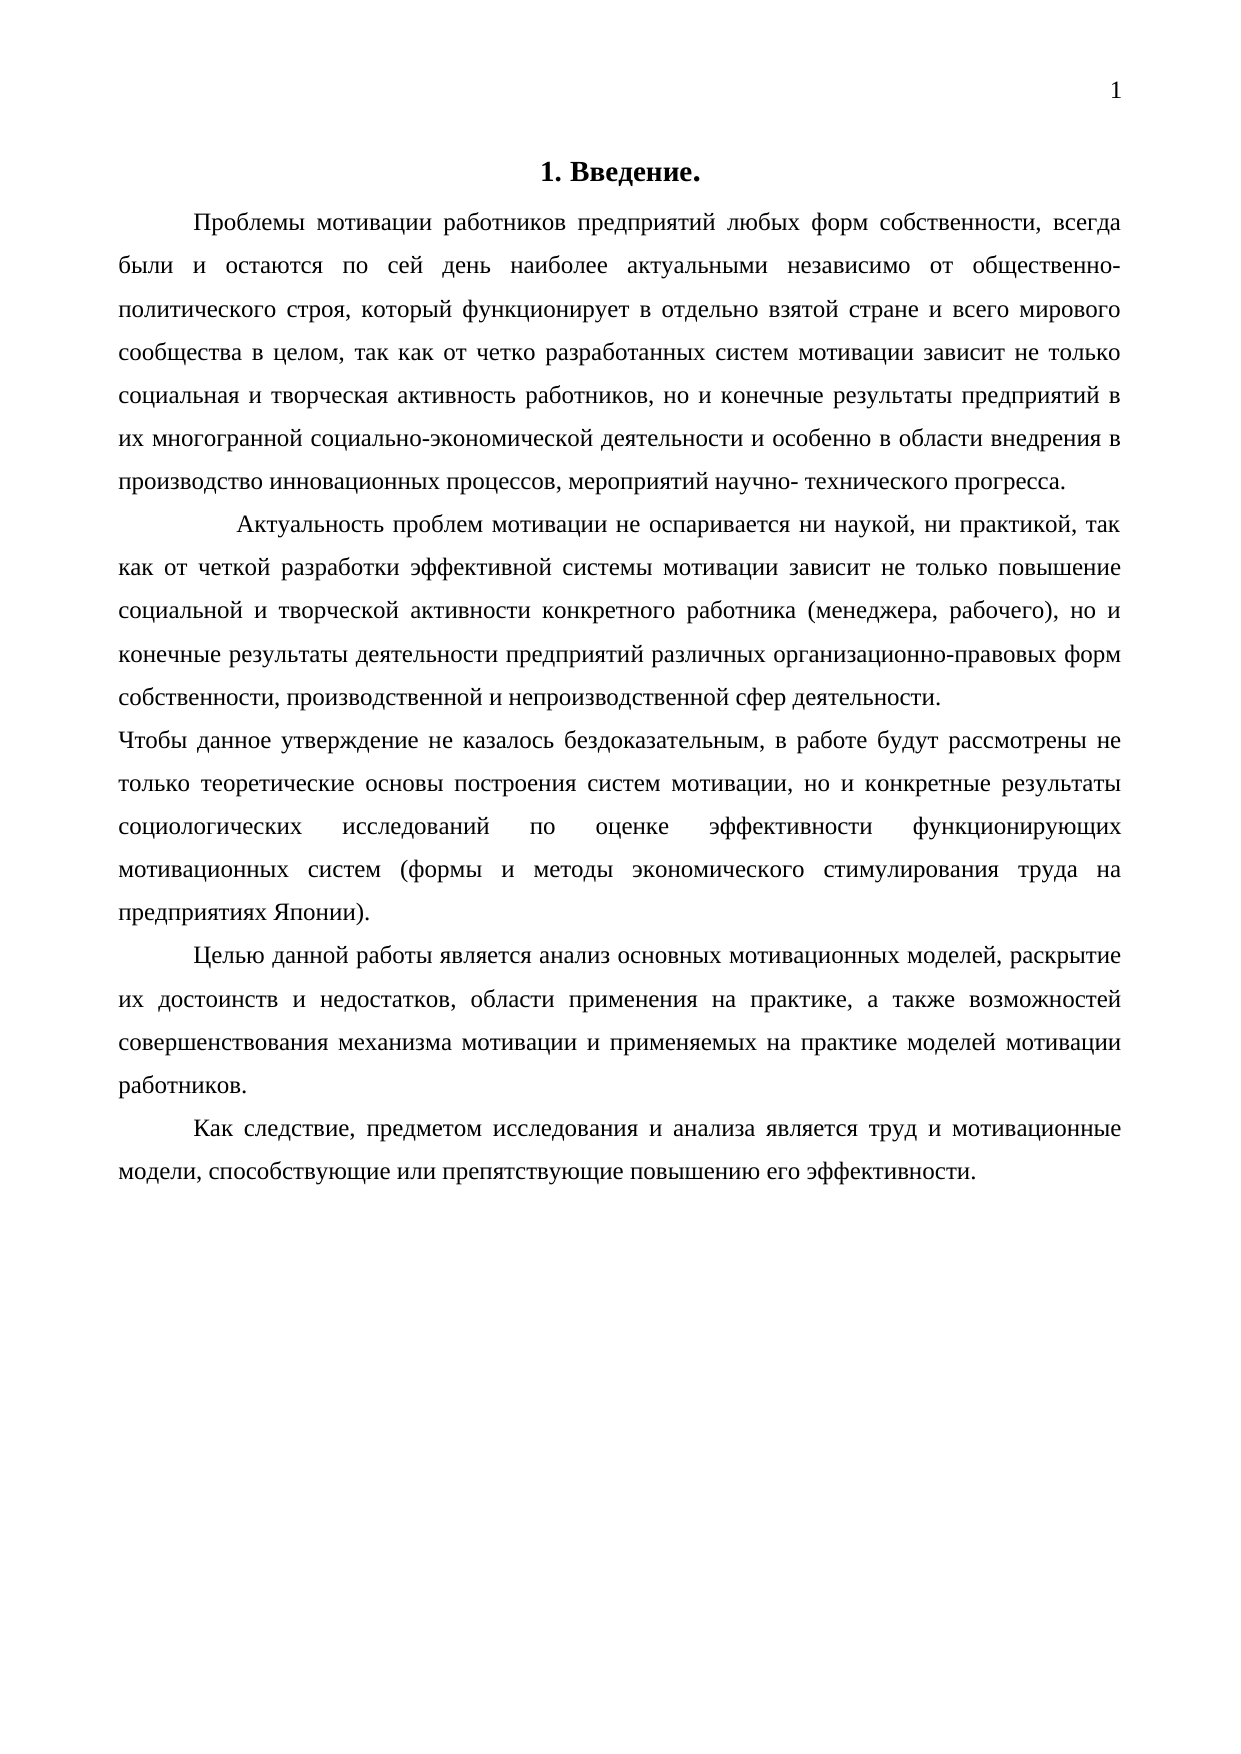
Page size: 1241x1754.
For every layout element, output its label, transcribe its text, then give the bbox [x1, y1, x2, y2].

text Чтобы данное утверждение не казалось бездоказательным, в работе будут рассмотрены не только теоретические основы построения систем мотивации, но и конкретные результаты социологических исследований по оценке эффективности функционирующих мотивационных систем (формы и методы экономического стимулирования труда на предприятиях Японии). [118, 725, 1122, 926]
text 1. Введение. [118, 150, 1122, 188]
text Проблемы мотивации работников предприятий любых форм собственности, всегда были и остаются по сей день наиболее актуальными независимо от общественно-политического строя, который функционирует в отдельно взятой стране и всего мирового сообщества в целом, так как от четко разработанных систем мотивации зависит не только социальная и творческая активность работников, но и конечные результаты предприятий в их многогранной социально-экономической деятельности и особенно в области внедрения в производство инновационных процессов, мероприятий научно- технического прогресса. [118, 207, 1122, 495]
text Целью данной работы является анализ основных мотивационных моделей, раскрытие их достоинств и недостатков, области применения на практике, а также возможностей совершенствования механизма мотивации и применяемых на практике моделей мотивации работников. [118, 941, 1122, 1099]
text Как следствие, предметом исследования и анализа является труд и мотивационные модели, способствующие или препятствующие повышению его эффективности. [118, 1113, 1122, 1185]
text Актуальность проблем мотивации не оспаривается ни наукой, ни практикой, так как от четкой разработки эффективной системы мотивации зависит не только повышение социальной и творческой активности конкретного работника (менеджера, рабочего), но и конечные результаты деятельности предприятий различных организационно-правовых форм собственности, производственной и непроизводственной сфер деятельности. [118, 509, 1122, 711]
